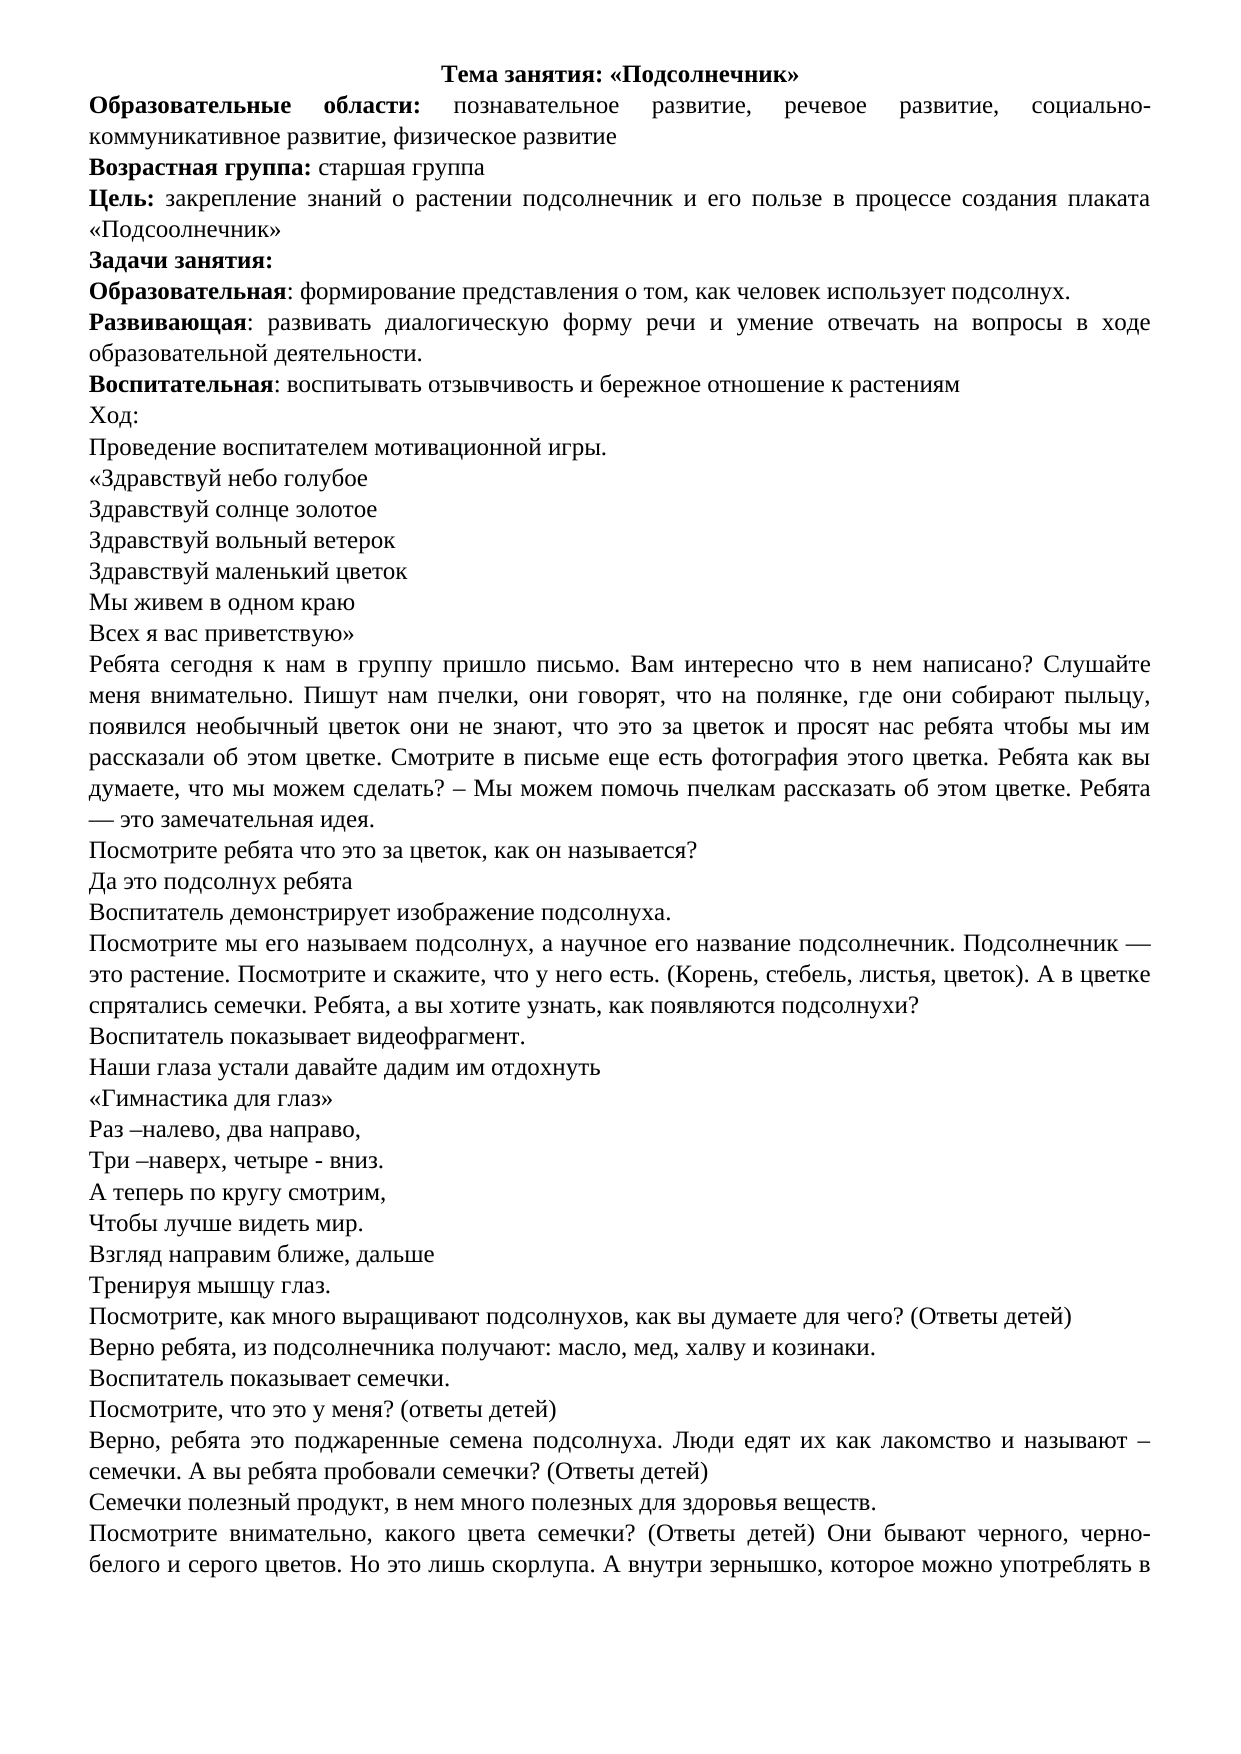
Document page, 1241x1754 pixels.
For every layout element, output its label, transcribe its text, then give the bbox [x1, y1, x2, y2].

text Чтобы лучше видеть мир. [89, 1208, 1152, 1236]
text Задачи занятия: [89, 245, 1152, 274]
text Тренируя мышцу глаз. [89, 1270, 1152, 1298]
text Возрастная группа: старшая группа [89, 152, 1152, 181]
text Да это подсолнух ребята [89, 866, 1152, 895]
text Воспитатель демонстрирует изображение подсолнуха. [89, 897, 1152, 926]
text Посмотрите, как много выращивают подсолнухов, как вы думаете для чего? (Ответы детей) [89, 1301, 1152, 1329]
text Воспитатель показывает видеофрагмент. [89, 1021, 1152, 1050]
text Воспитательная: воспитывать отзывчивость и бережное отношение к растениям [89, 369, 1152, 398]
text Воспитатель показывает семечки. [89, 1363, 1152, 1392]
text Взгляд направим ближе, дальше [89, 1239, 1152, 1267]
text Ребята сегодня к нам в группу пришло письмо. Вам интересно что в нем написано? Слушайте меня внимательно. Пишут нам пчелки, они говорят, что на полянке, где они собирают пыльцу, появился необычный цветок они не знают, что это за цветок и просят нас ребята чтобы мы им рассказали об этом цветке. Смотрите в письме еще есть фотография этого цветка. Ребята как вы думаете, что мы можем сделать? – Мы можем помочь пчелкам рассказать об этом цветке. Ребята — это замечательная идея. [89, 649, 1152, 833]
text «Гимнастика для глаз» [89, 1083, 1152, 1112]
text Здравствуй маленький цветок [89, 556, 1152, 584]
text Верно ребята, из подсолнечника получают: масло, мед, халву и козинаки. [89, 1332, 1152, 1361]
text Мы живем в одном краю [89, 587, 1152, 616]
text Посмотрите, что это у меня? (ответы детей) [89, 1394, 1152, 1423]
text Развивающая: развивать диалогическую форму речи и умение отвечать на вопросы в ходе образовательной деятельности. [89, 307, 1152, 367]
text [89, 1518, 1152, 1578]
text Проведение воспитателем мотивационной игры. [89, 432, 1152, 460]
text Семечки полезный продукт, в нем много полезных для здоровья веществ. [89, 1487, 1152, 1516]
text Три –наверх, четыре - вниз. [89, 1146, 1152, 1174]
text Цель: закрепление знаний о растении подсолнечник и его пользе в процессе создания плаката «Подсоолнечник» [89, 183, 1152, 243]
text Посмотрите мы его называем подсолнух, а научное его название подсолнечник. Подсолнечник — это растение. Посмотрите и скажите, что у него есть. (Корень, стебель, листья, цветок). А в цветке спрятались семечки. Ребята, а вы хотите узнать, как появляются подсолнухи? [89, 928, 1152, 1019]
text Раз –налево, два направо, [89, 1114, 1152, 1143]
text «Здравствуй небо голубое [89, 463, 1152, 491]
text Посмотрите ребята что это за цветок, как он называется? [89, 835, 1152, 864]
text Верно, ребята это поджаренные семена подсолнуха. Люди едят их как лакомство и называют – семечки. А вы ребята пробовали семечки? (Ответы детей) [89, 1425, 1152, 1485]
text Здравствуй солнце золотое [89, 494, 1152, 522]
text А теперь по кругу смотрим, [89, 1177, 1152, 1205]
text Образовательные области: познавательное развитие, речевое развитие, социально-коммуникативное развитие, физическое развитие [89, 90, 1152, 150]
text Образовательная: формирование представления о том, как человек использует подсолнух. [89, 276, 1152, 305]
text Тема занятия: «Подсолнечник» [89, 59, 1152, 88]
text Здравствуй вольный ветерок [89, 525, 1152, 553]
text Всех я вас приветствую» [89, 618, 1152, 647]
text Ход: [89, 401, 1152, 429]
text Наши глаза устали давайте дадим им отдохнуть [89, 1052, 1152, 1081]
